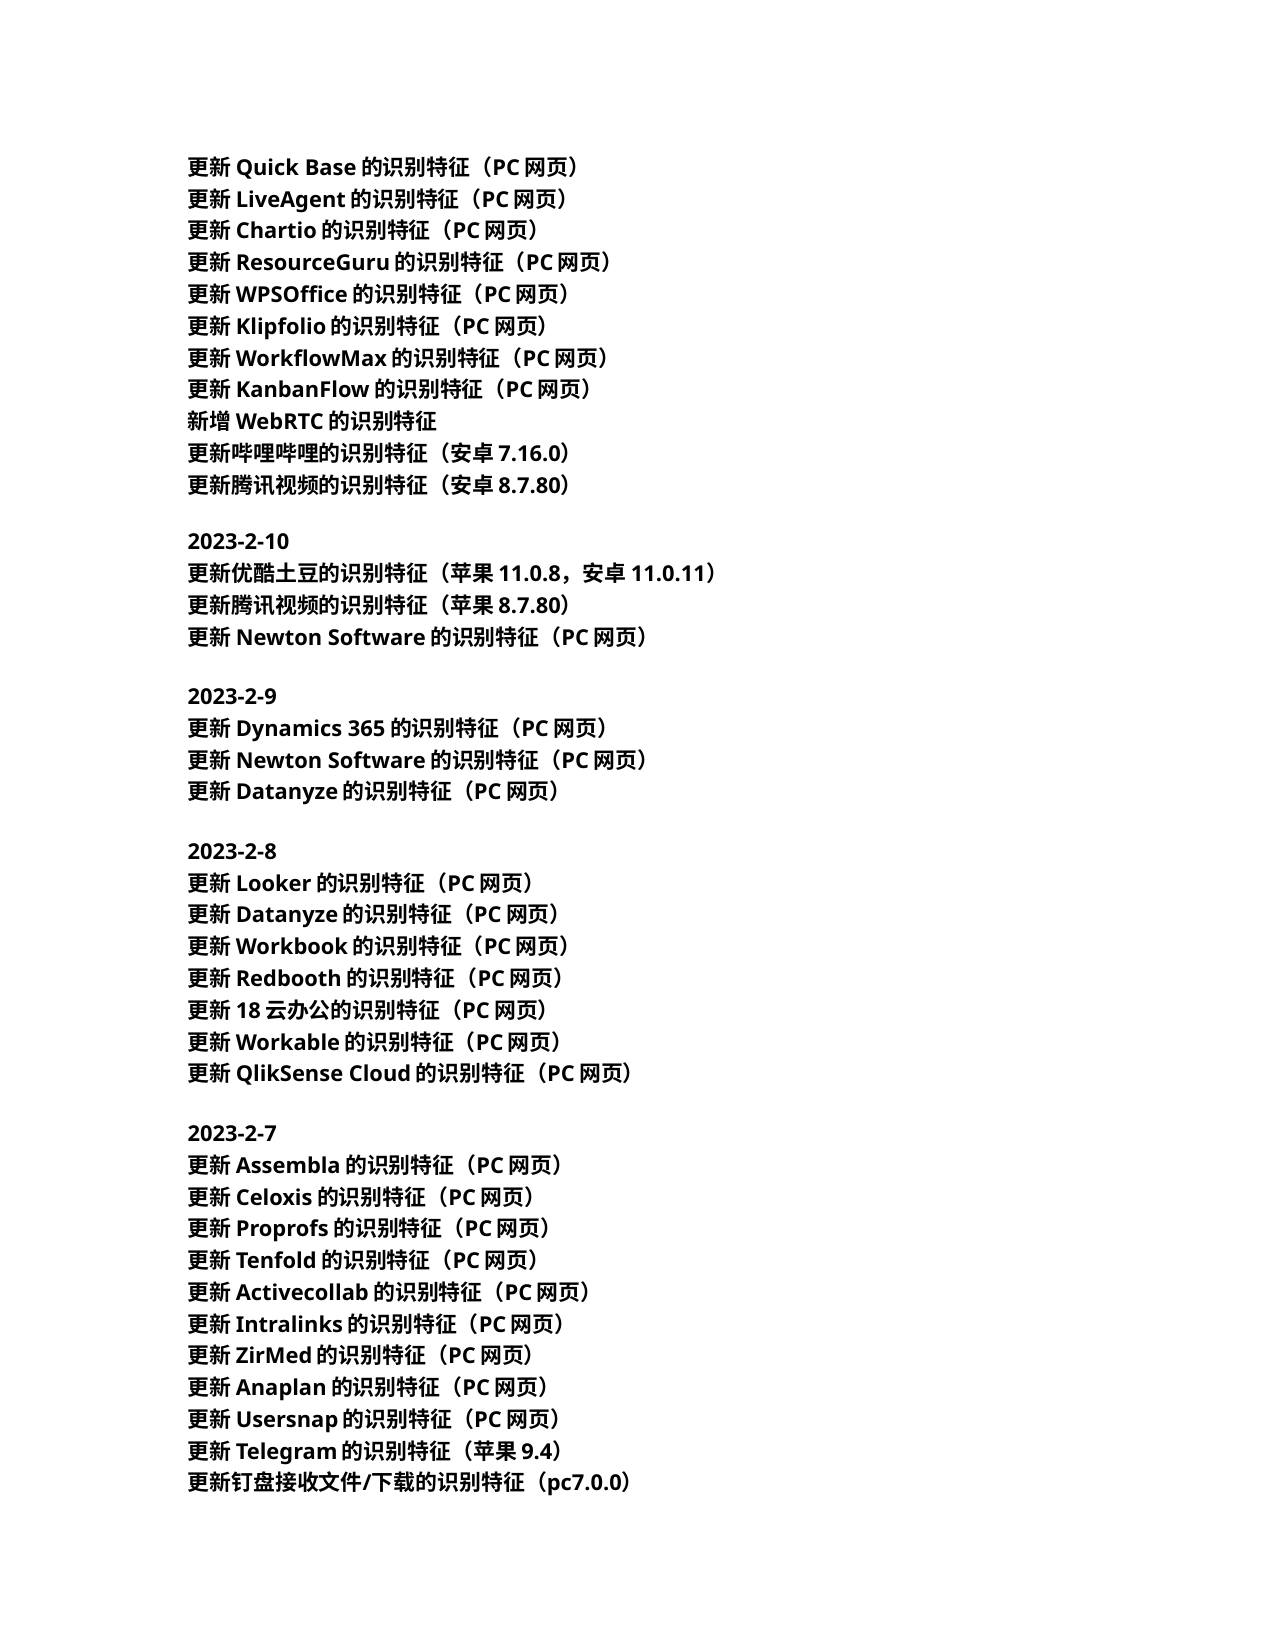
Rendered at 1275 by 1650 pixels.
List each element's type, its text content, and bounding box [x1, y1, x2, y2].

text 更新Assembla的识别特征（PC网页） [187, 1148, 1087, 1179]
text 更新Dynamics 365的识别特征（PC网页） [187, 711, 1087, 743]
text 更新Looker的识别特征（PC网页） [187, 866, 1087, 897]
text 更新哔哩哔哩的识别特征（安卓7.16.0） [187, 436, 1087, 468]
text 2023-2-9 [187, 681, 1087, 711]
text 更新Newton Software的识别特征（PC网页） [187, 743, 1087, 774]
text 更新ResourceGuru的识别特征（PC网页） [187, 245, 1087, 277]
text 更新Redbooth的识别特征（PC网页） [187, 961, 1087, 993]
text 更新Usersnap的识别特征（PC网页） [187, 1402, 1087, 1434]
text 更新Newton Software的识别特征（PC网页） [187, 619, 1087, 651]
text 更新腾讯视频的识别特征（安卓8.7.80） [187, 468, 1087, 499]
text 2023-2-10 [187, 526, 1087, 556]
text 更新Anaplan的识别特征（PC网页） [187, 1370, 1087, 1402]
text 更新WorkflowMax的识别特征（PC网页） [187, 341, 1087, 372]
text 更新ZirMed的识别特征（PC网页） [187, 1338, 1087, 1370]
text 更新QlikSense Cloud的识别特征（PC网页） [187, 1056, 1087, 1088]
text 更新Datanyze的识别特征（PC网页） [187, 897, 1087, 929]
text 更新KanbanFlow的识别特征（PC网页） [187, 372, 1087, 404]
text 2023-2-7 [187, 1118, 1087, 1148]
text 更新Klipfolio的识别特征（PC网页） [187, 309, 1087, 341]
text 更新Workable的识别特征（PC网页） [187, 1024, 1087, 1056]
text 更新Intralinks的识别特征（PC网页） [187, 1307, 1087, 1338]
text 更新Quick Base的识别特征（PC网页） [187, 150, 1087, 182]
text 更新Celoxis的识别特征（PC网页） [187, 1179, 1087, 1211]
text 更新钉盘接收文件/下载的识别特征（pc7.0.0） [187, 1465, 1087, 1497]
text 更新Telegram的识别特征（苹果9.4） [187, 1434, 1087, 1465]
text 2023-2-8 [187, 836, 1087, 866]
text 更新WPSOffice的识别特征（PC网页） [187, 277, 1087, 309]
text 更新Datanyze的识别特征（PC网页） [187, 774, 1087, 806]
text 更新Tenfold的识别特征（PC网页） [187, 1243, 1087, 1275]
text 新增WebRTC的识别特征 [187, 404, 1087, 436]
text 更新18云办公的识别特征（PC网页） [187, 993, 1087, 1024]
text 更新Proprofs的识别特征（PC网页） [187, 1211, 1087, 1243]
text 更新Workbook的识别特征（PC网页） [187, 929, 1087, 961]
text 更新腾讯视频的识别特征（苹果8.7.80） [187, 588, 1087, 619]
text 更新Activecollab的识别特征（PC网页） [187, 1275, 1087, 1307]
text 更新Chartio的识别特征（PC网页） [187, 213, 1087, 245]
text 更新优酷土豆的识别特征（苹果11.0.8，安卓11.0.11） [187, 556, 1087, 588]
text 更新LiveAgent的识别特征（PC网页） [187, 182, 1087, 213]
